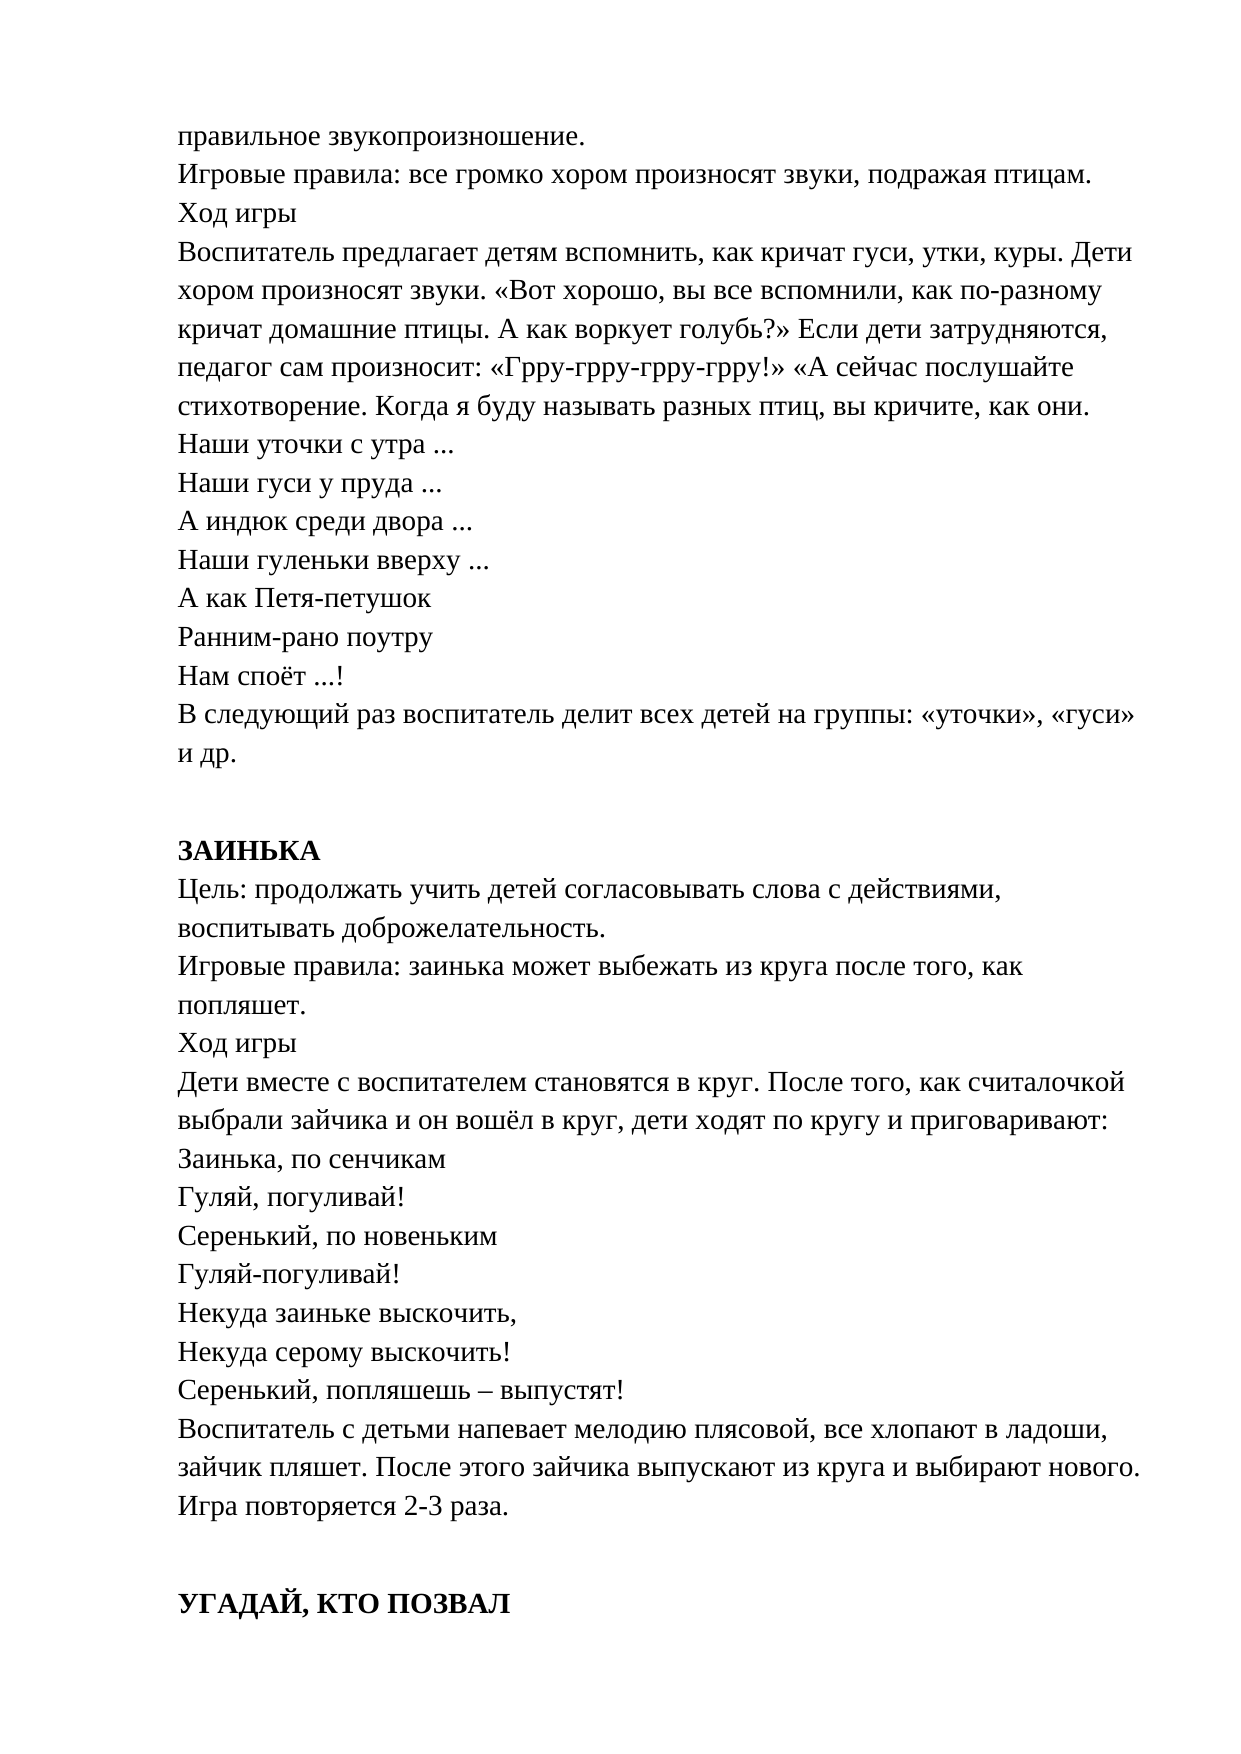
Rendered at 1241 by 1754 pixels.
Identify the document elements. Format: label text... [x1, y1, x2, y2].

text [177, 118, 1152, 768]
text ЗАИНЬКА Цель: продолжать учить детей согласовывать слова с действиями, воспитывать доброжелательность. Игровые правила: заинька может выбежать из круга после того, как попляшет. Ход игры Дети вместе с воспитателем становятся в круг. После того, как считалочкой выбрали зайчика и он вошёл в круг, дети ходят по кругу и приговаривают: Заинька, по сенчикам Гуляй, погуливай! Серенький, по новеньким Гуляй-погуливай! Некуда заиньке выскочить, Некуда серому выскочить! Серенький, попляшешь – выпустят! Воспитатель с детьми напевает мелодию плясовой, все хлопают в ладоши, зайчик пляшет. После этого зайчика выпускают из круга и выбирают нового. Игра повторяется 2-3 раза. [177, 794, 1152, 1521]
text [177, 1547, 1152, 1619]
